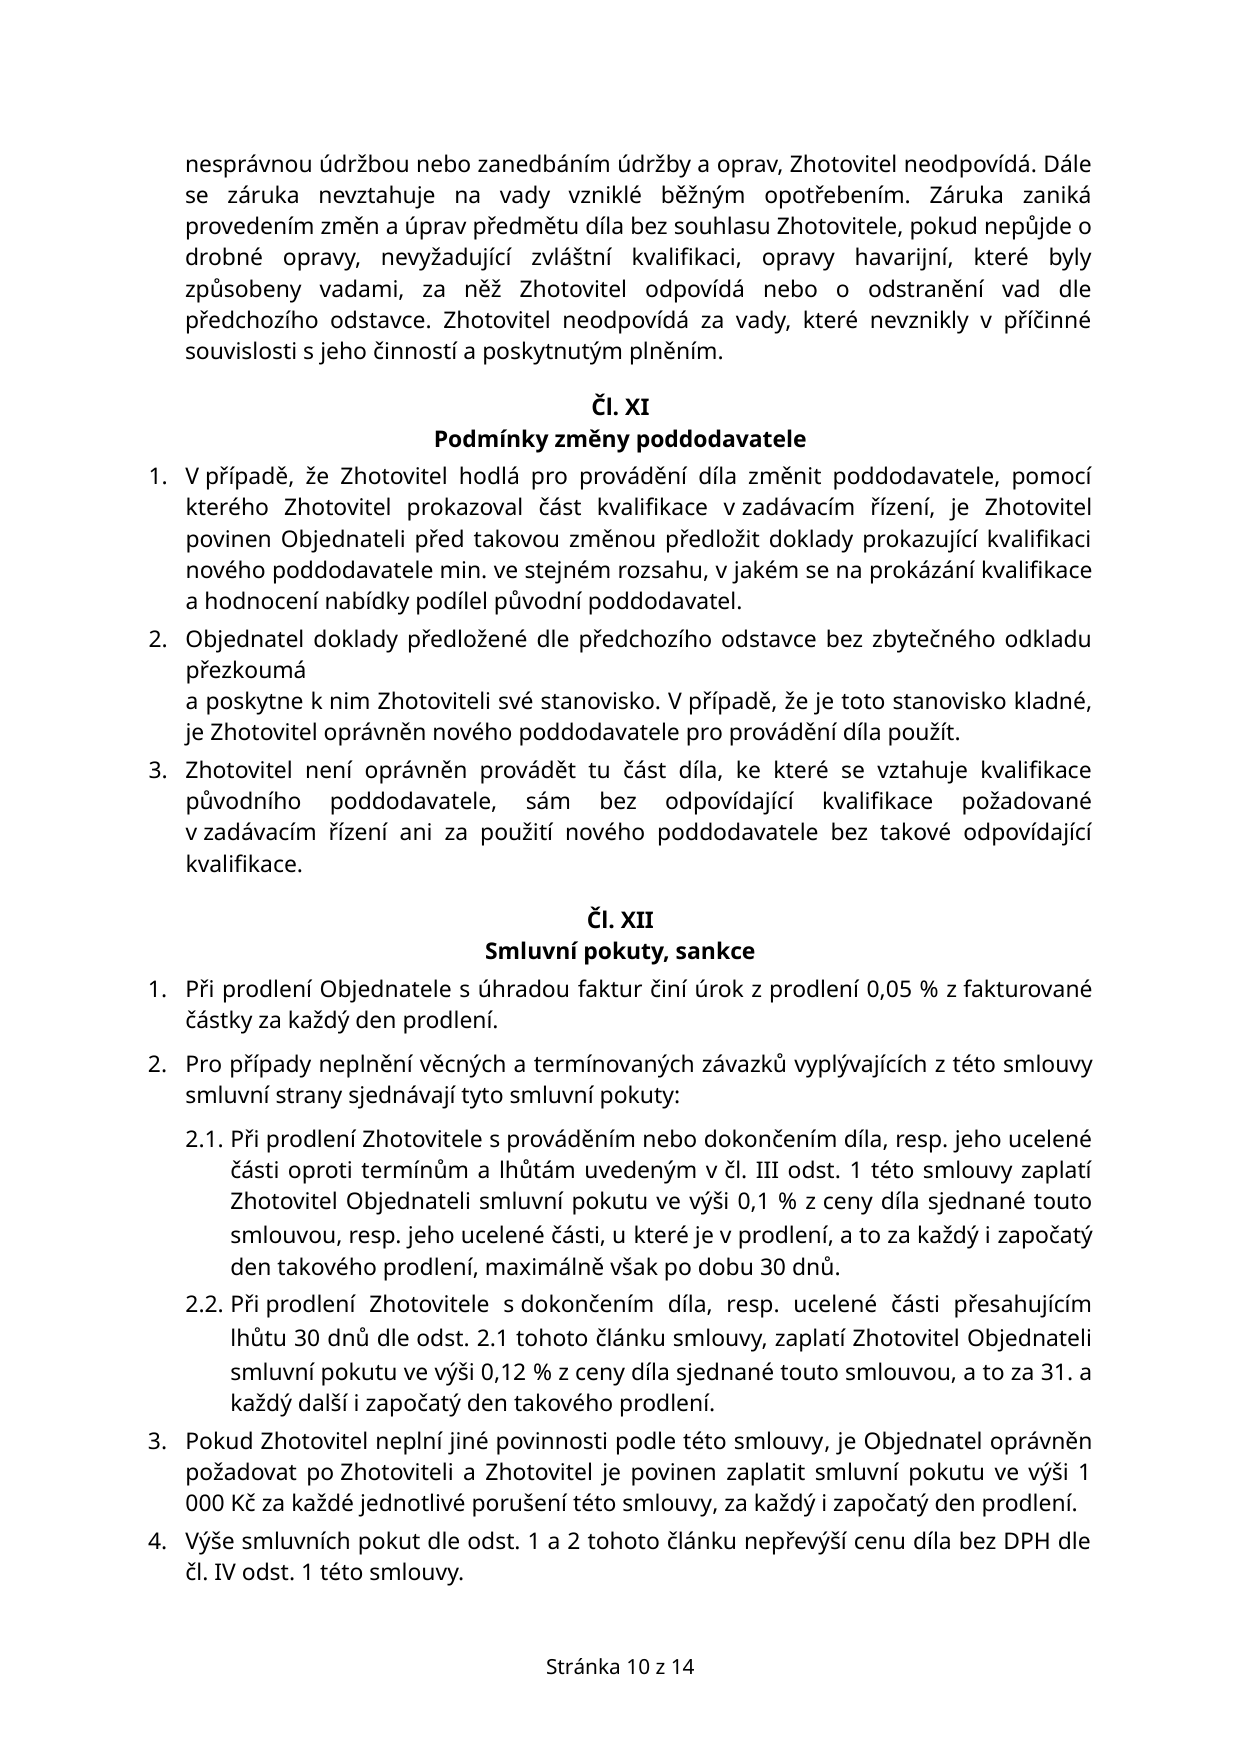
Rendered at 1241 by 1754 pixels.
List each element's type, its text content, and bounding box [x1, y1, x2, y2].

list Při prodlení Objednatele s úhradou faktur činí úrok z prodlení 0,05 % z fakturované částky za každý den prodlení. [148, 973, 1093, 1035]
subtitle Smluvní pokuty, sankce [148, 935, 1093, 966]
list Při prodlení Zhotovitele s dokončením díla, resp. ucelené části přesahujícím lhůtu 30 dnů dle odst. 2.1 tohoto článku smlouvy, zaplatí Zhotovitel Objednateli smluvní pokutu ve výši 0,12 % z ceny díla sjednané touto smlouvou, a to za 31. a každý další i započatý den takového prodlení. [185, 1288, 1093, 1418]
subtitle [148, 148, 1093, 366]
list Pro případy neplnění věcných a termínovaných závazků vyplývajících z této smlouvy smluvní strany sjednávají tyto smluvní pokuty: [148, 1048, 1093, 1110]
subtitle Pokud Zhotovitel neplní jiné povinnosti podle této smlouvy, je Objednatel oprávněn požadovat po Zhotoviteli a Zhotovitel je povinen zaplatit smluvní pokutu ve výši 1 000 Kč za každé jednotlivé porušení této smlouvy, za každý i započatý den prodlení. [148, 1425, 1093, 1518]
subtitle Objednatel doklady předložené dle předchozího odstavce bez zbytečného odkladu přezkoumá a poskytne k nim Zhotoviteli své stanovisko. V případě, že je toto stanovisko kladné, je Zhotovitel oprávněn nového poddodavatele pro provádění díla použít. [148, 623, 1093, 748]
subtitle Zhotovitel není oprávněn provádět tu část díla, ke které se vztahuje kvalifikace původního poddodavatele, sám bez odpovídající kvalifikace požadované v zadávacím řízení ani za použití nového poddodavatele bez takové odpovídající kvalifikace. [148, 754, 1093, 879]
subtitle Podmínky změny poddodavatele [148, 423, 1093, 454]
list Při prodlení Zhotovitele s prováděním nebo dokončením díla, resp. jeho ucelené části oproti termínům a lhůtám uvedeným v čl. III odst. 1 této smlouvy zaplatí Zhotovitel Objednateli smluvní pokutu ve výši 0,1 % z ceny díla sjednané touto smlouvou, resp. jeho ucelené části, u které je v prodlení, a to za každý i započatý den takového prodlení, maximálně však po dobu 30 dnů. [185, 1123, 1093, 1282]
subtitle V případě, že Zhotovitel hodlá pro provádění díla změnit poddodavatele, pomocí kterého Zhotovitel prokazoval část kvalifikace v zadávacím řízení, je Zhotovitel povinen Objednateli před takovou změnou předložit doklady prokazující kvalifikaci nového poddodavatele min. ve stejném rozsahu, v jakém se na prokázání kvalifikace a hodnocení nabídky podílel původní poddodavatel. [148, 460, 1093, 616]
subtitle Čl. XI [148, 391, 1093, 423]
subtitle Čl. XII [148, 904, 1093, 935]
subtitle Výše smluvních pokut dle odst. 1 a 2 tohoto článku nepřevýší cenu díla bez DPH dle čl. IV odst. 1 této smlouvy. [148, 1525, 1093, 1587]
